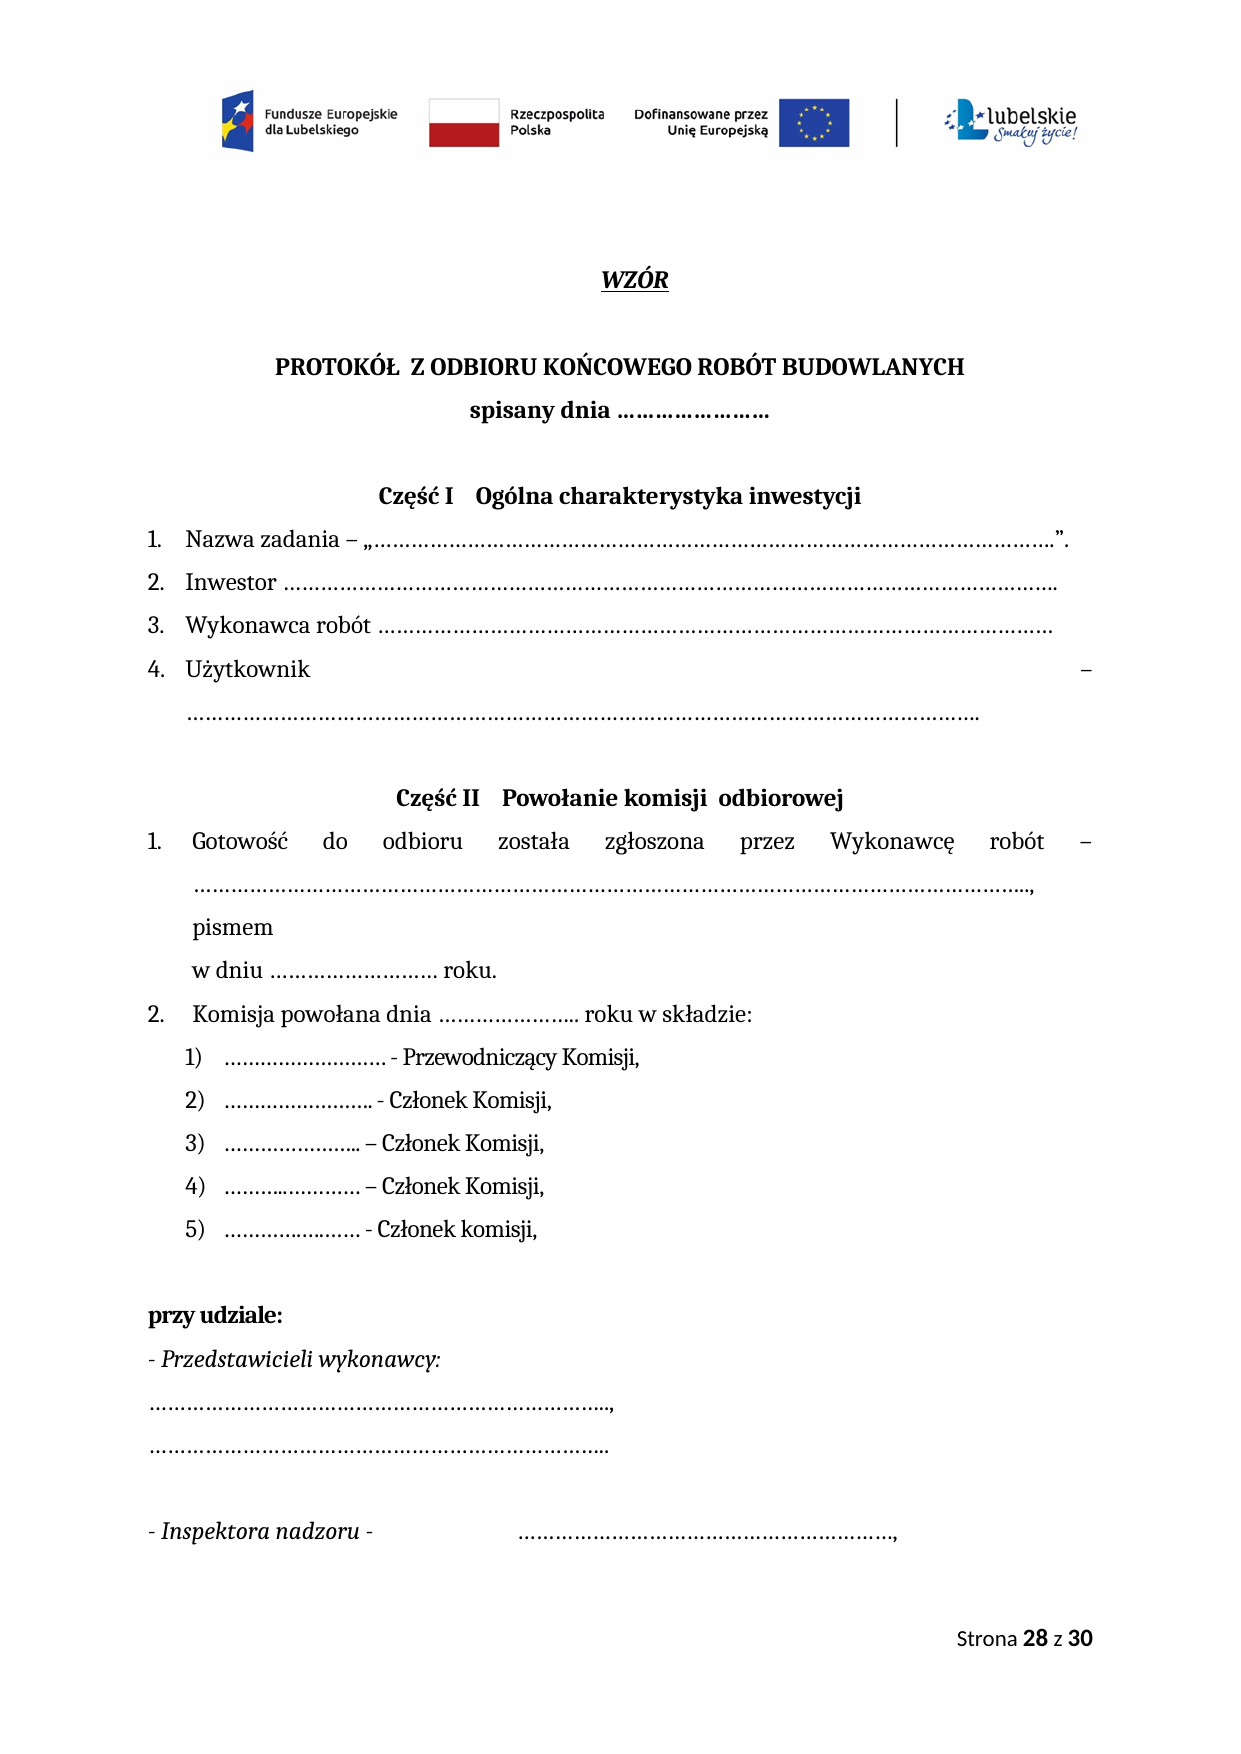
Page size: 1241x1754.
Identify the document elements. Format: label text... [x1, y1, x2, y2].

list ……………………… - Przewodniczący Komisji, [185, 1043, 1093, 1071]
text - Inspektora nadzoru - ……………………………………………………, [148, 1517, 1093, 1546]
list Komisja powołana dnia ………………….. roku w składzie: [148, 999, 1093, 1028]
text - Przedstawicieli wykonawcy: [148, 1344, 1093, 1373]
text ……………………………………………………………….. [148, 1431, 1093, 1459]
text PROTOKÓŁ Z ODBIORU KOŃCOWEGO ROBÓT BUDOWLANYCH [148, 353, 1093, 381]
text spisany dnia …………………… [148, 396, 1093, 424]
text Część I Ogólna charakterystyka inwestycji [148, 482, 1093, 511]
text WZÓR [177, 266, 1093, 295]
list Wykonawca robót ……………………………………………………………………………………………… [148, 611, 1093, 640]
list ………………….. – Członek Komisji, [185, 1129, 1093, 1158]
list Użytkownik – ………………………………………………………………………………………………………………. [148, 654, 1093, 726]
list Nazwa zadania – „……………………………………………………………………………………………….”. [148, 525, 1093, 554]
text Część II Powołanie komisji odbiorowej [148, 784, 1093, 813]
list Inwestor ……………………………………………………………………………………………………………. [148, 568, 1093, 597]
picture [206, 73, 1093, 168]
list ………..………… – Członek Komisji, [185, 1172, 1093, 1201]
list ………….….…… - Członek komisji, [185, 1215, 1093, 1244]
list Gotowość do odbioru została zgłoszona przez Wykonawcę robót – …………………………………………………………………………………………………………………….., pismem w dniu ……………………… roku. [148, 827, 1093, 985]
list ……………………. - Członek Komisji, [185, 1086, 1093, 1114]
text przy udziale: [148, 1301, 1093, 1330]
text ……………………………………………………………….., [148, 1388, 1093, 1416]
